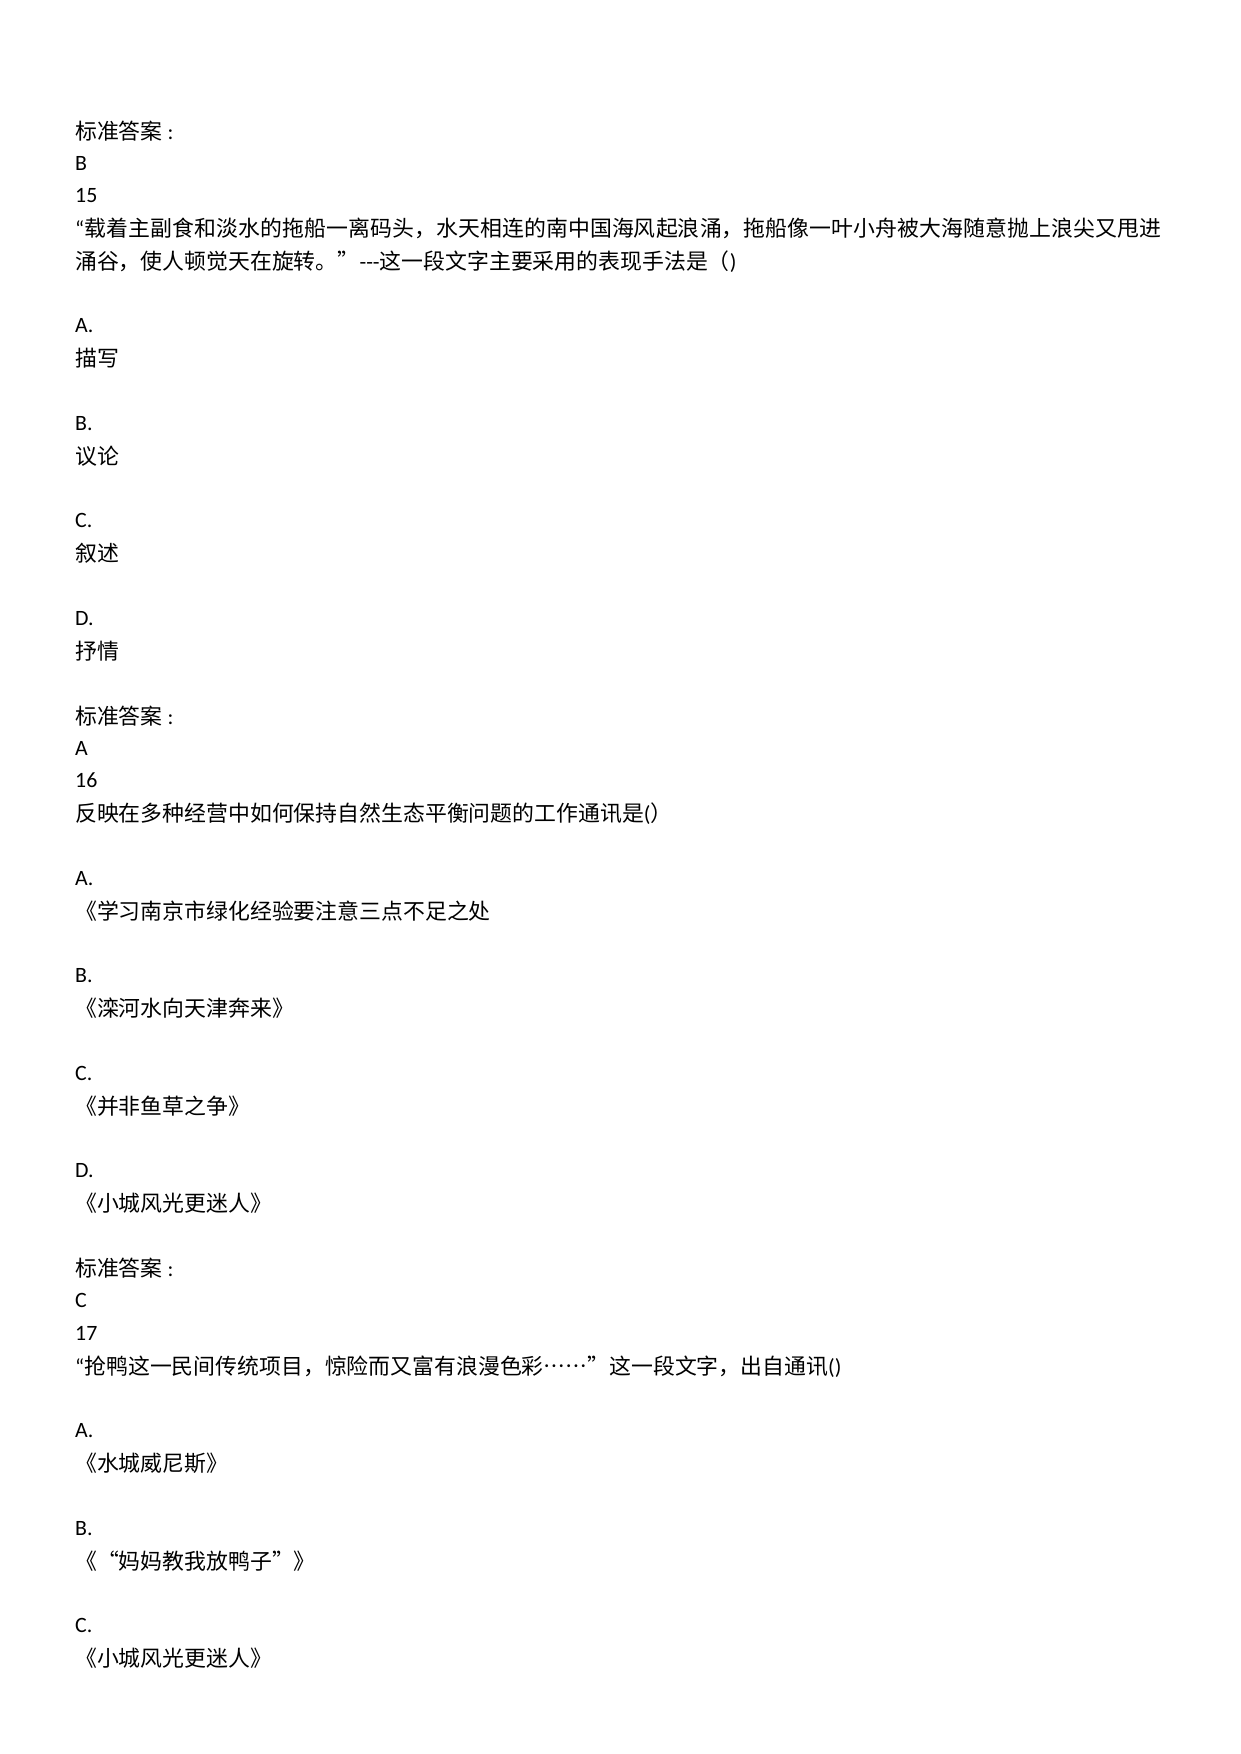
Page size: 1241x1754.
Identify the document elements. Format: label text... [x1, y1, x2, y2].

text D. [75, 601, 1165, 633]
text 《“妈妈教我放鸭子”》 [75, 1543, 1165, 1576]
text 《小城风光更迷人》 [75, 1186, 1165, 1218]
text A. [75, 861, 1165, 893]
text C [75, 1283, 1165, 1316]
text 《小城风光更迷人》 [75, 1641, 1165, 1673]
text “载着主副食和淡水的拖船一离码头，水天相连的南中国海风起浪涌，拖船像一叶小舟被大海随意抛上浪尖又甩进涌谷，使人顿觉天在旋转。”---这一段文字主要采用的表现手法是（) [75, 211, 1165, 276]
text B. [75, 1511, 1165, 1543]
text 叙述 [75, 536, 1165, 568]
text B. [75, 958, 1165, 991]
text 反映在多种经营中如何保持自然生态平衡问题的工作通讯是(） [75, 796, 1165, 828]
text A [75, 731, 1165, 763]
text 标准答案 : [75, 113, 1165, 146]
text 17 [75, 1316, 1165, 1348]
text 16 [75, 763, 1165, 796]
text D. [75, 1153, 1165, 1186]
text A. [75, 1413, 1165, 1446]
text B [75, 146, 1165, 178]
text 《滦河水向天津奔来》 [75, 991, 1165, 1023]
text C. [75, 1608, 1165, 1641]
text A. [75, 308, 1165, 341]
text 《并非鱼草之争》 [75, 1088, 1165, 1121]
text “抢鸭这一民间传统项目，惊险而又富有浪漫色彩……”这一段文字，出自通讯() [75, 1348, 1165, 1381]
text 议论 [75, 438, 1165, 471]
text C. [75, 1056, 1165, 1088]
text 描写 [75, 341, 1165, 373]
text C. [75, 503, 1165, 536]
text 15 [75, 178, 1165, 211]
text B. [75, 406, 1165, 438]
text 《学习南京市绿化经验要注意三点不足之处 [75, 893, 1165, 926]
text 抒情 [75, 633, 1165, 666]
text 《水城威尼斯》 [75, 1446, 1165, 1478]
text 标准答案 : [75, 1251, 1165, 1283]
text 标准答案 : [75, 698, 1165, 731]
